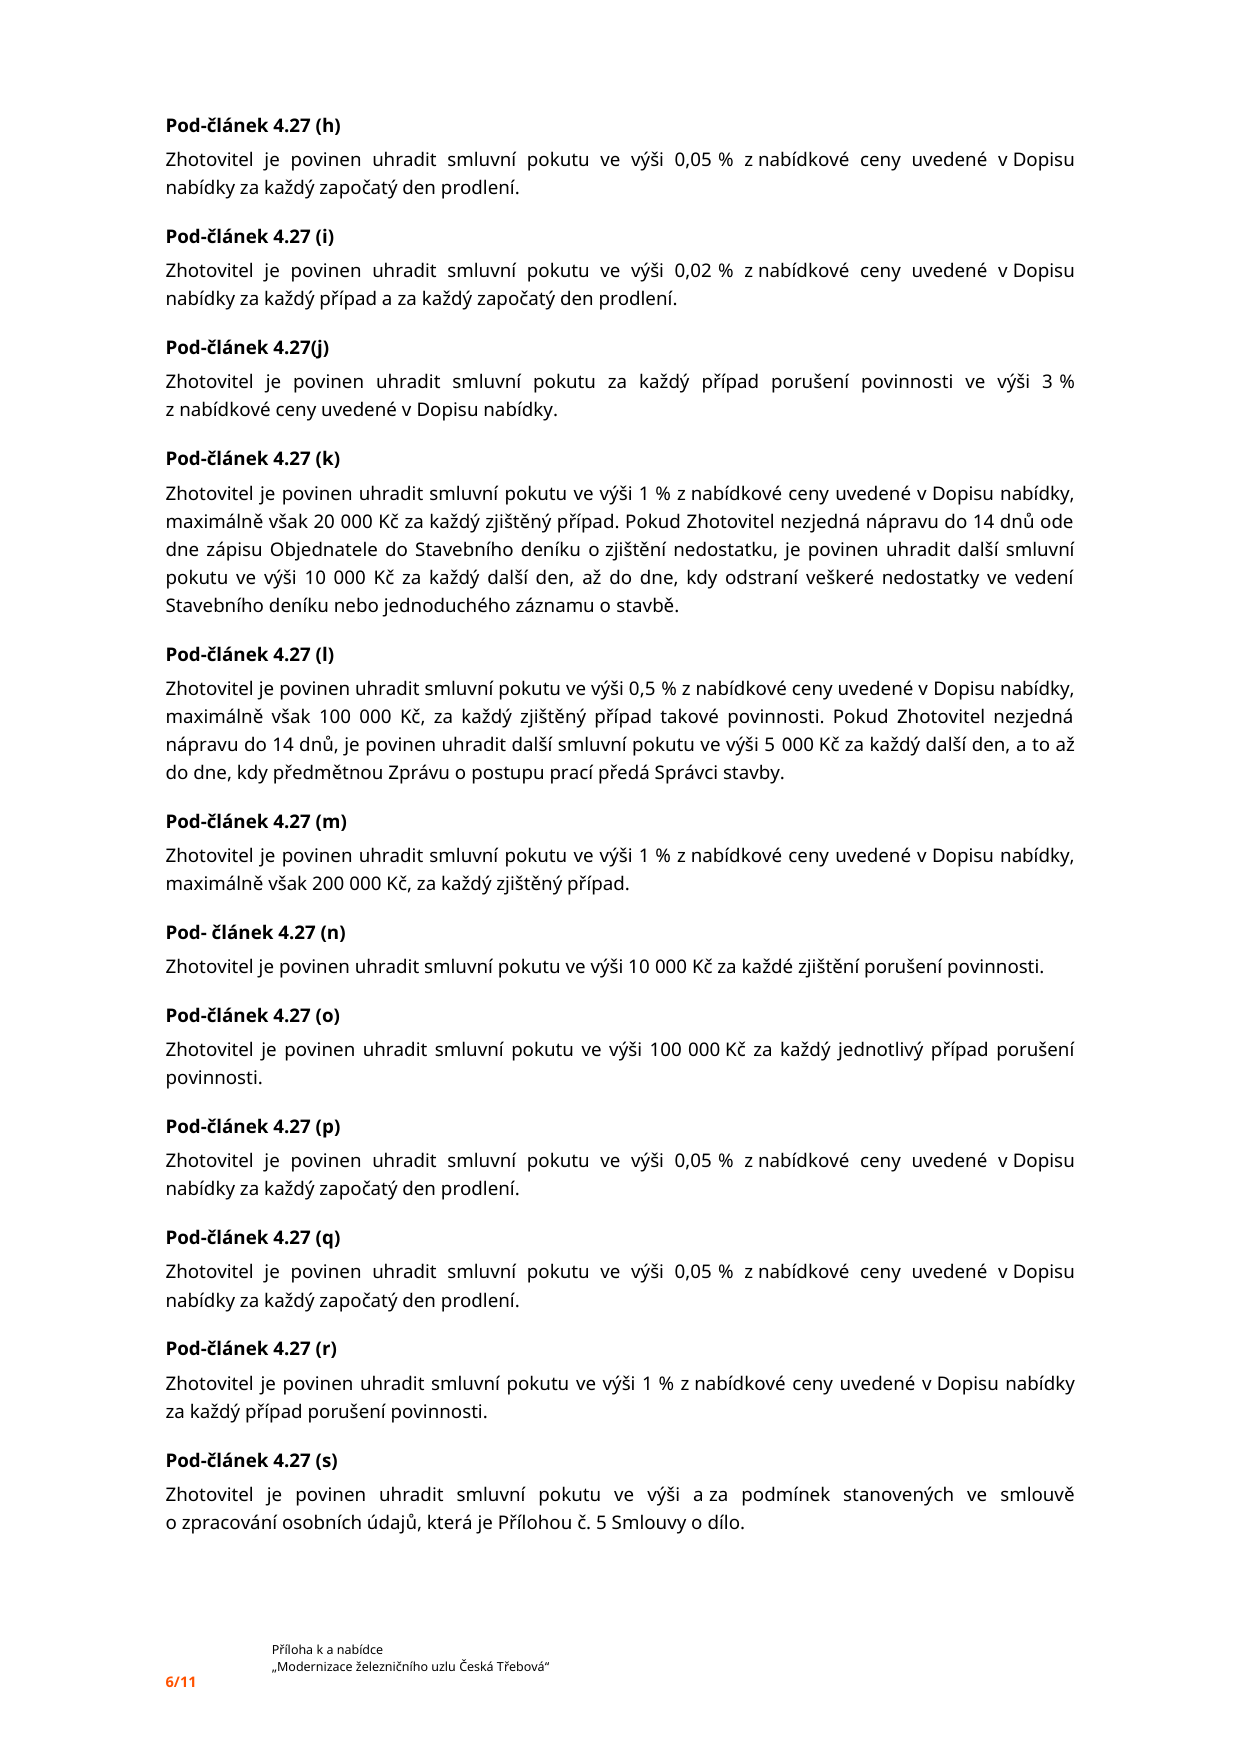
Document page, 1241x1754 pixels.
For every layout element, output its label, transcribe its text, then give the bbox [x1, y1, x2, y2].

text Pod-článek 4.27 (l) [165, 641, 1075, 666]
text Pod-článek 4.27(j) [165, 334, 1075, 360]
text Zhotovitel je povinen uhradit smluvní pokutu ve výši 1 % z nabídkové ceny uvedené v Dopisu nabídky, maximálně však 200 000 Kč, za každý zjištěný případ. [165, 842, 1075, 896]
text Pod-článek 4.27 (q) [165, 1224, 1075, 1250]
text Pod-článek 4.27 (o) [165, 1002, 1075, 1028]
text Zhotovitel je povinen uhradit smluvní pokutu ve výši 0,05 % z nabídkové ceny uvedené v Dopisu nabídky za každý započatý den prodlení. [165, 1259, 1075, 1312]
text Pod- článek 4.27 (n) [165, 919, 1075, 945]
text Zhotovitel je povinen uhradit smluvní pokutu ve výši 0,5 % z nabídkové ceny uvedené v Dopisu nabídky, maximálně však 100 000 Kč, za každý zjištěný případ takové povinnosti. Pokud Zhotovitel nezjedná nápravu do 14 dnů, je povinen uhradit další smluvní pokutu ve výši 5 000 Kč za každý další den, a to až do dne, kdy předmětnou Zprávu o postupu prací předá Správci stavby. [165, 675, 1075, 785]
text Zhotovitel je povinen uhradit smluvní pokutu ve výši a za podmínek stanovených ve smlouvě o zpracování osobních údajů, která je Přílohou č. 5 Smlouvy o dílo. [165, 1481, 1075, 1535]
text Pod-článek 4.27 (k) [165, 446, 1075, 471]
text Pod-článek 4.27 (h) [165, 112, 1075, 138]
text Zhotovitel je povinen uhradit smluvní pokutu za každý případ porušení povinnosti ve výši 3 % z nabídkové ceny uvedené v Dopisu nabídky. [165, 369, 1075, 422]
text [165, 146, 1075, 200]
text Zhotovitel je povinen uhradit smluvní pokutu ve výši 1 % z nabídkové ceny uvedené v Dopisu nabídky, maximálně však 20 000 Kč za každý zjištěný případ. Pokud Zhotovitel nezjedná nápravu do 14 dnů ode dne zápisu Objednatele do Stavebního deníku o zjištění nedostatku, je povinen uhradit další smluvní pokutu ve výši 10 000 Kč za každý další den, až do dne, kdy odstraní veškeré nedostatky ve vedení Stavebního deníku nebo jednoduchého záznamu o stavbě. [165, 480, 1075, 617]
text Zhotovitel je povinen uhradit smluvní pokutu ve výši 1 % z nabídkové ceny uvedené v Dopisu nabídky za každý případ porušení povinnosti. [165, 1370, 1075, 1423]
text Pod-článek 4.27 (s) [165, 1447, 1075, 1472]
text Pod-článek 4.27 (p) [165, 1113, 1075, 1139]
text Pod-článek 4.27 (m) [165, 808, 1075, 833]
text Zhotovitel je povinen uhradit smluvní pokutu ve výši 0,05 % z nabídkové ceny uvedené v Dopisu nabídky za každý započatý den prodlení. [165, 1148, 1075, 1201]
text Pod-článek 4.27 (r) [165, 1336, 1075, 1361]
text Zhotovitel je povinen uhradit smluvní pokutu ve výši 10 000 Kč za každé zjištění porušení povinnosti. [165, 953, 1075, 979]
text Zhotovitel je povinen uhradit smluvní pokutu ve výši 100 000 Kč za každý jednotlivý případ porušení povinnosti. [165, 1037, 1075, 1090]
text Pod-článek 4.27 (i) [165, 223, 1075, 249]
text Zhotovitel je povinen uhradit smluvní pokutu ve výši 0,02 % z nabídkové ceny uvedené v Dopisu nabídky za každý případ a za každý započatý den prodlení. [165, 258, 1075, 311]
